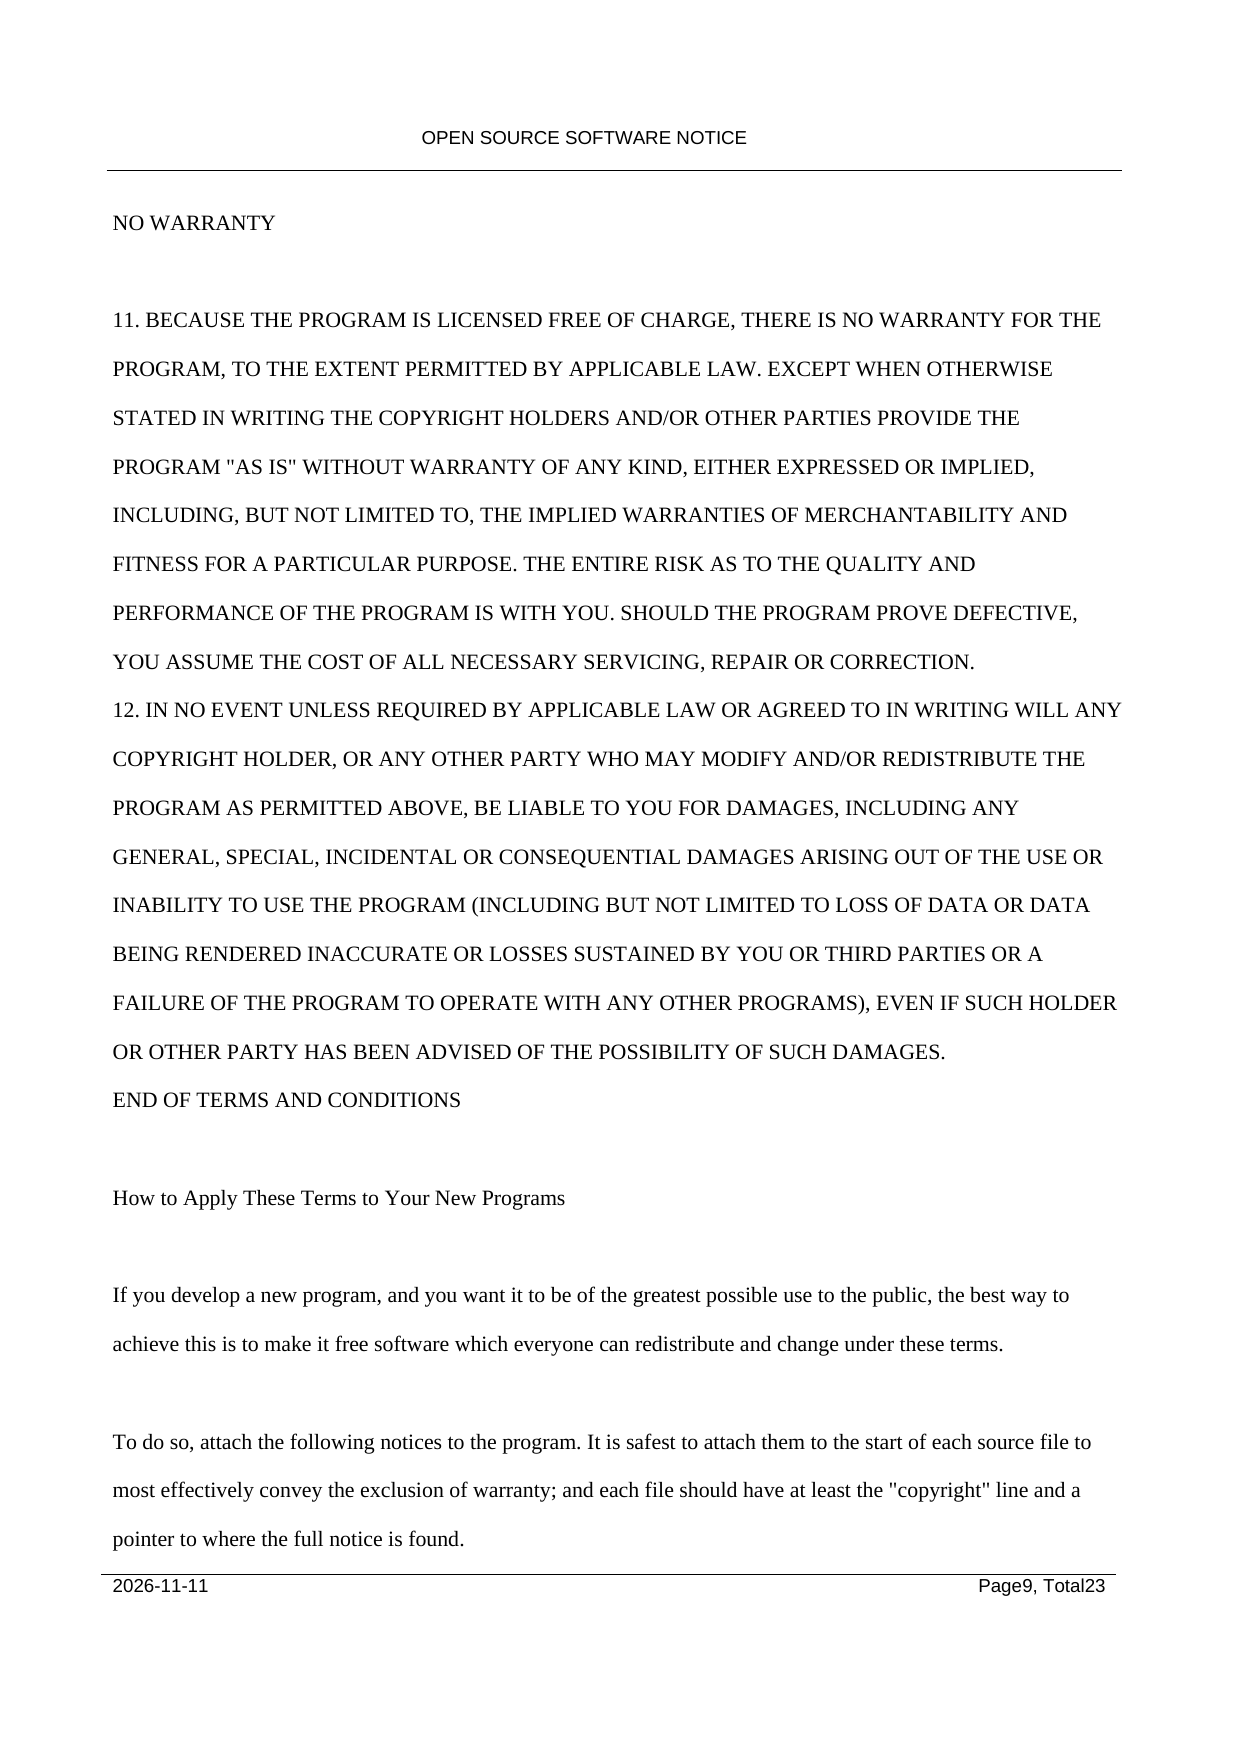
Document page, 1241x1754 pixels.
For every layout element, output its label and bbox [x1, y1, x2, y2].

text [112, 206, 1128, 1555]
